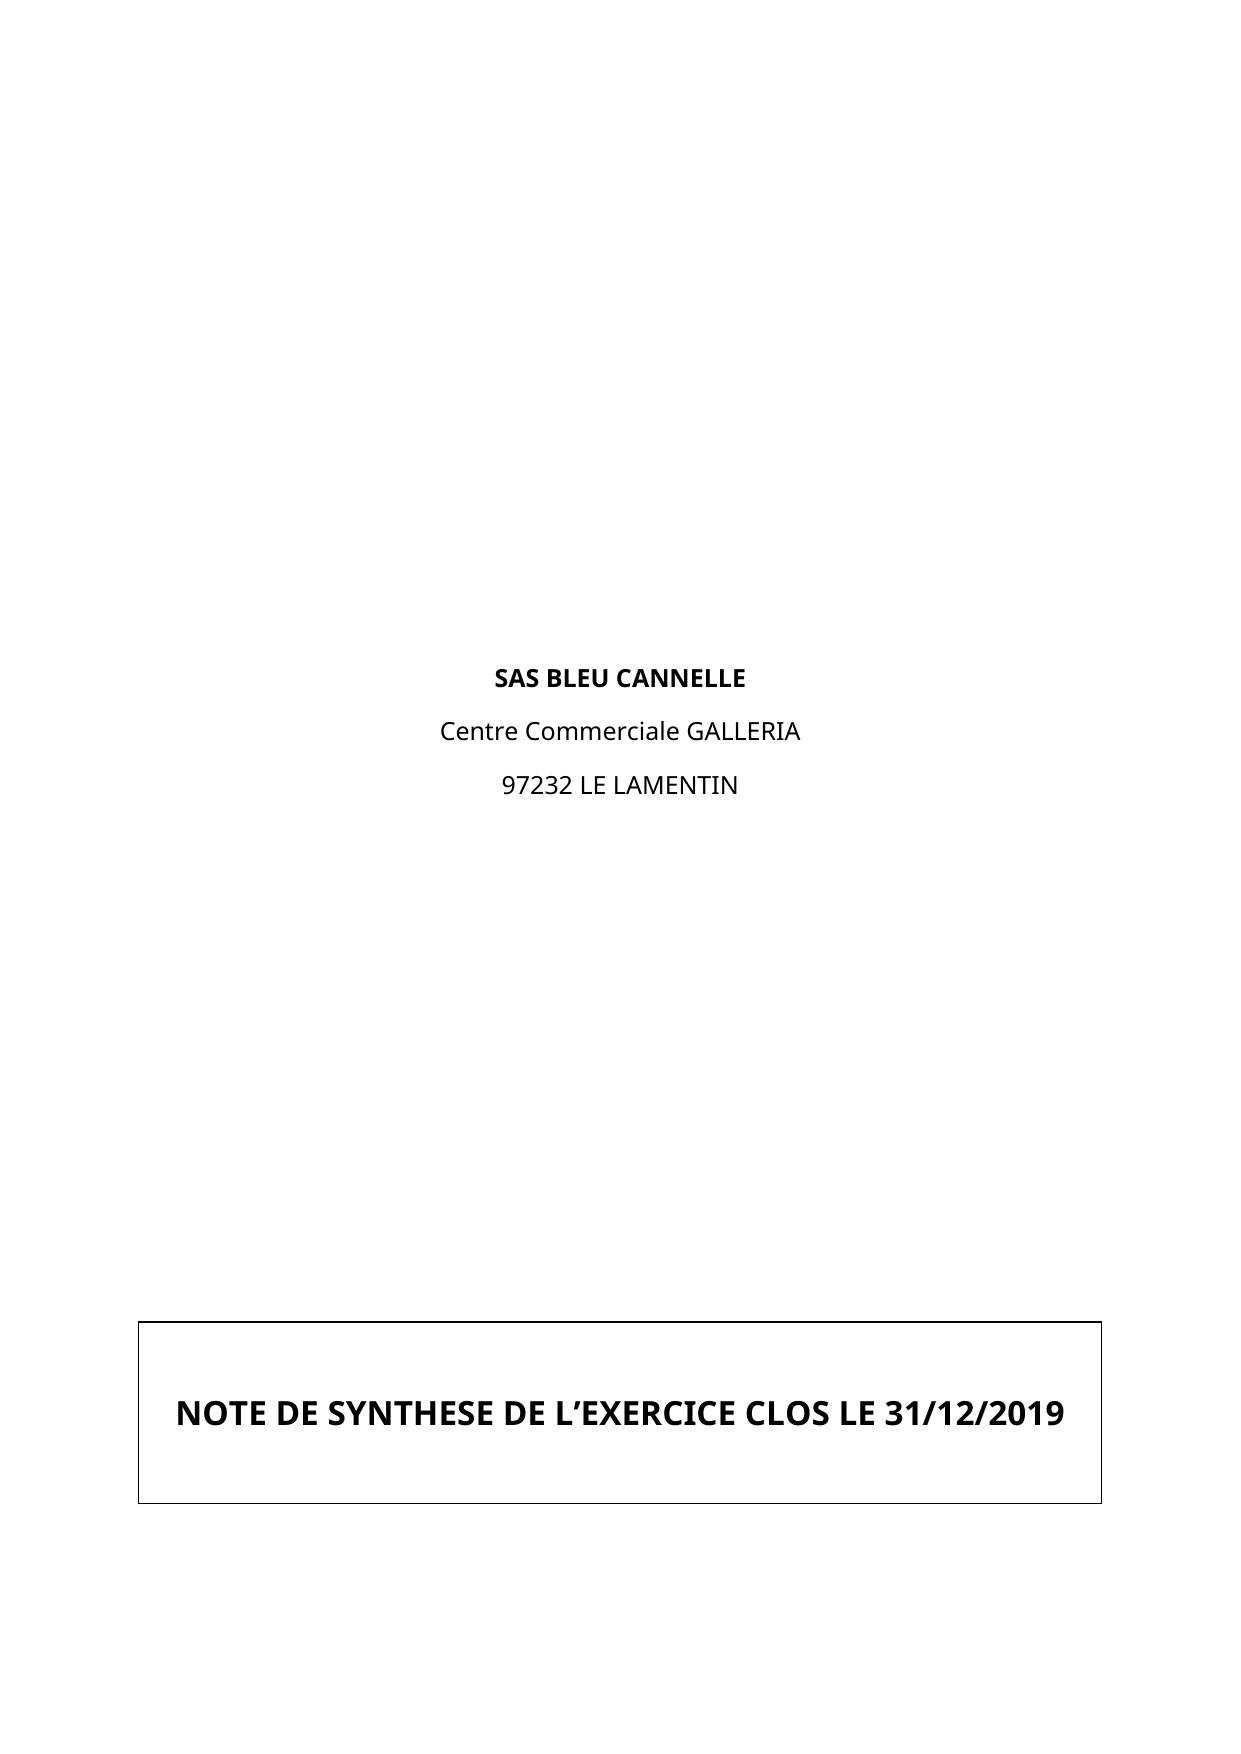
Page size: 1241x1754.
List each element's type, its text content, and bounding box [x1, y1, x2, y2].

text SAS BLEU CANNELLE [148, 660, 1093, 694]
text 97232 LE LAMENTIN [148, 767, 1093, 801]
text NOTE DE SYNTHESE DE L’EXERCICE CLOS LE 31/12/2019 [139, 1387, 1101, 1436]
text Centre Commerciale GALLERIA [148, 714, 1093, 748]
